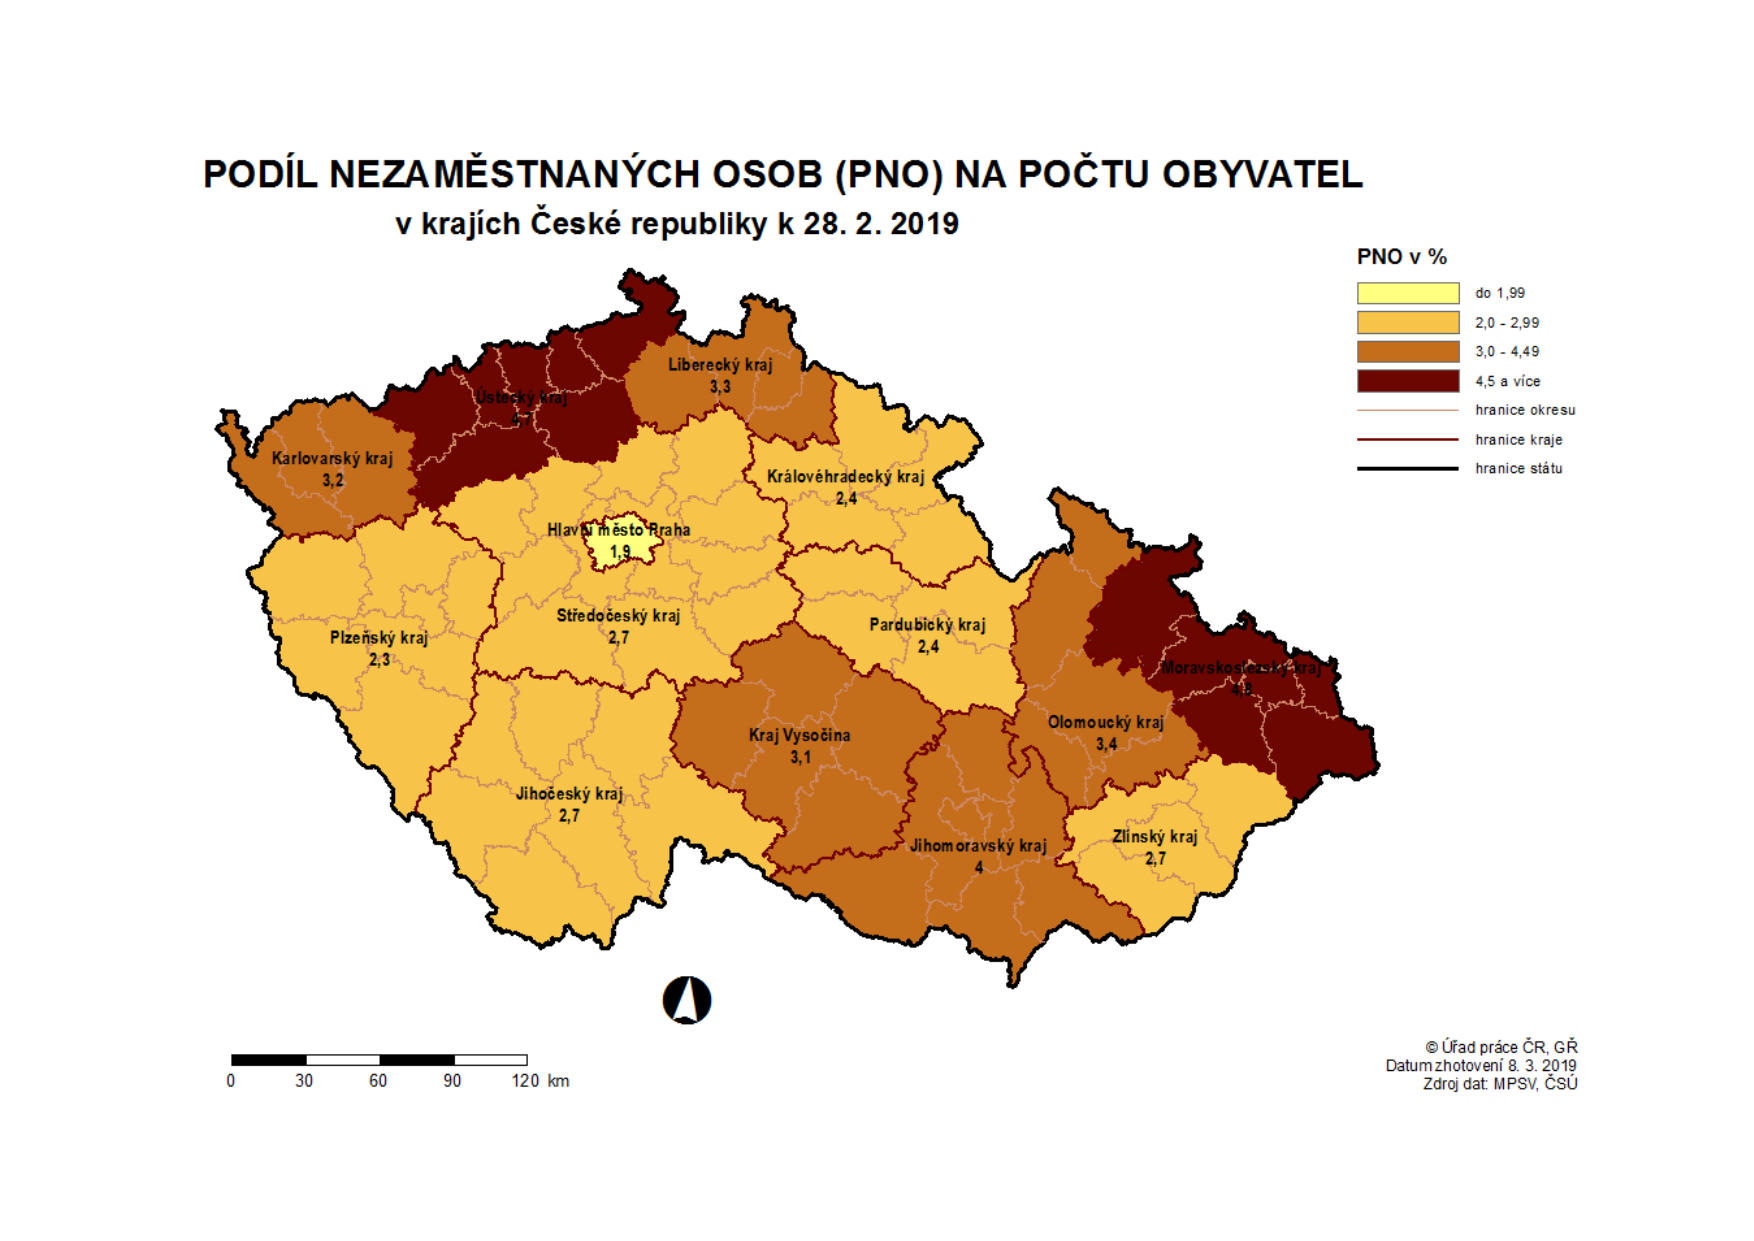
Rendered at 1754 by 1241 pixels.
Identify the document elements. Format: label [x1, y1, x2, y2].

picture [147, 103, 1607, 1135]
